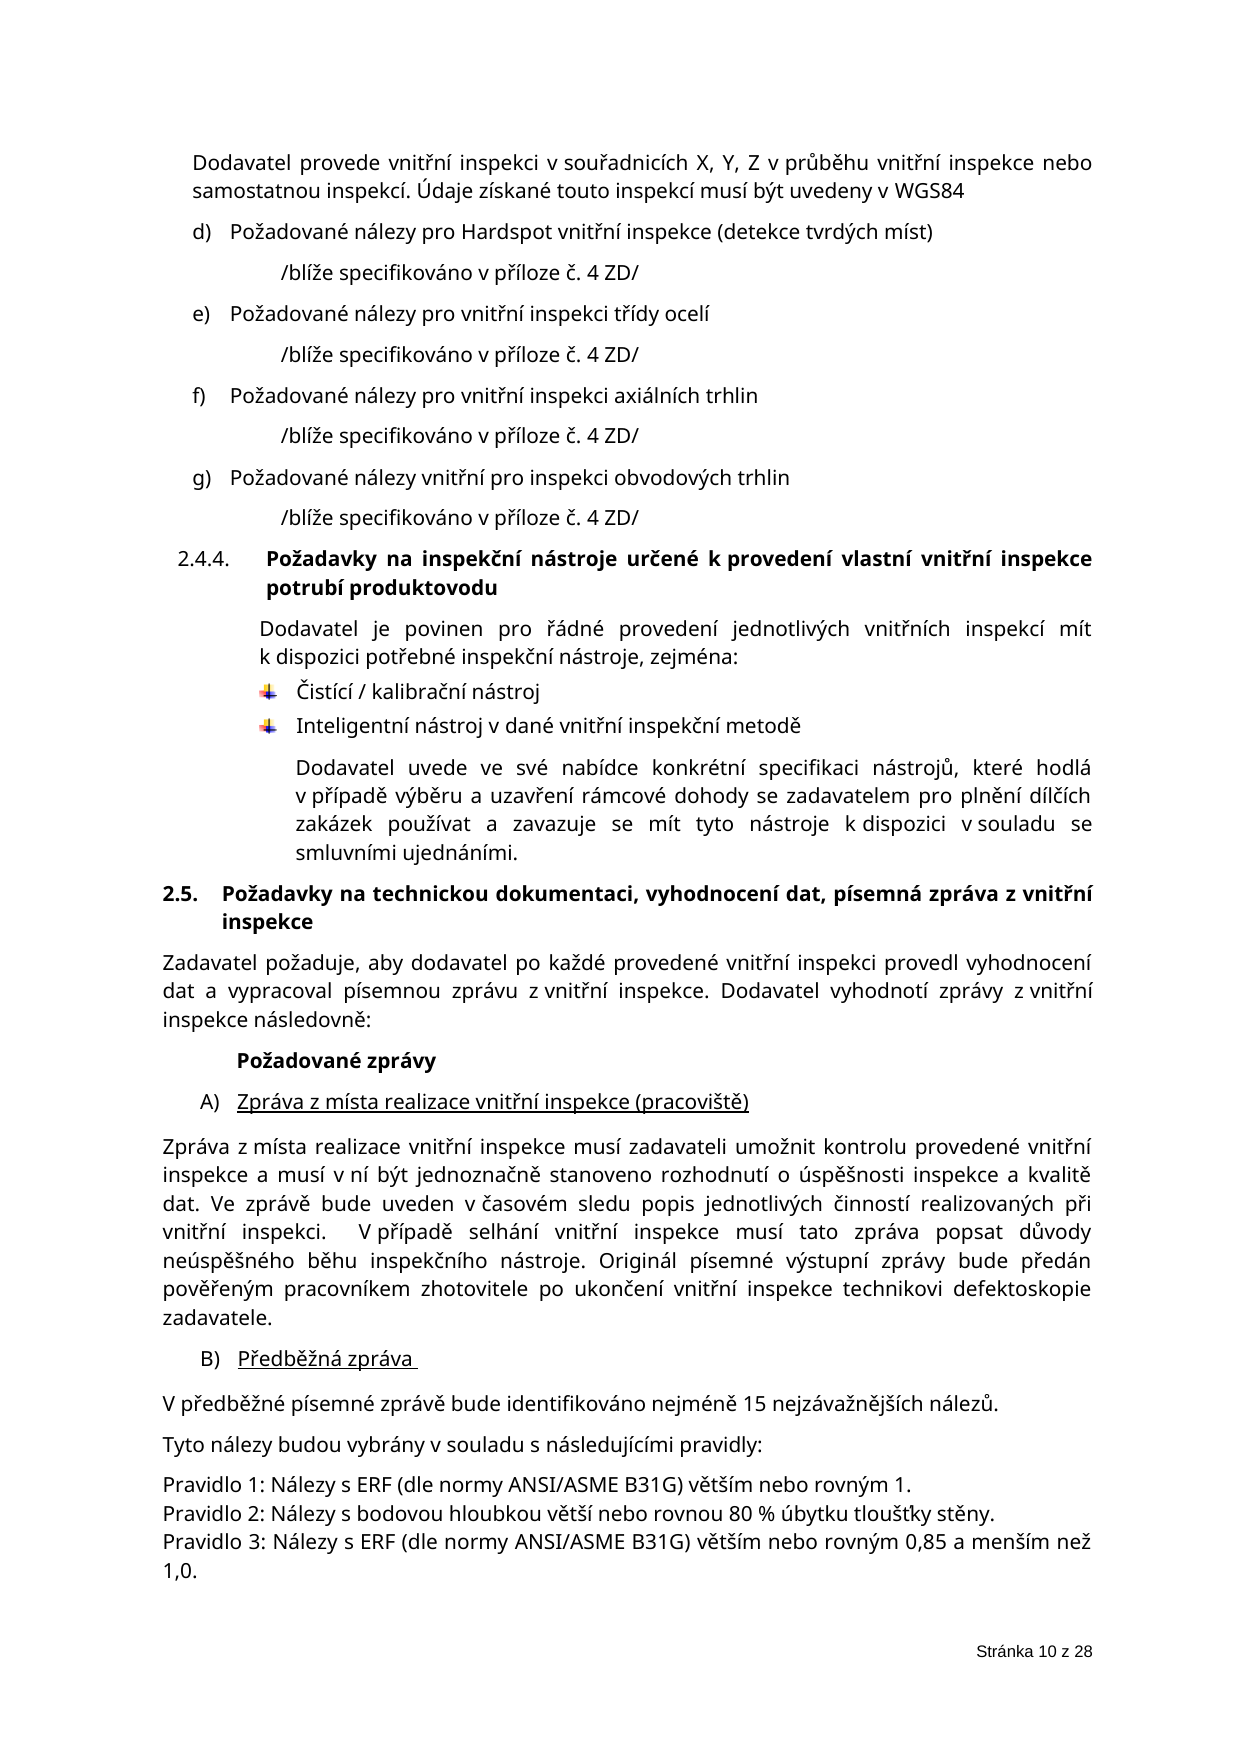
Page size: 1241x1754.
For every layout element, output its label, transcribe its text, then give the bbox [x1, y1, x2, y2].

text Tyto nálezy budou vybrány v souladu s následujícími pravidly: [162, 1430, 1093, 1458]
list Dodavatel uvede ve své nabídce konkrétní specifikaci nástrojů, které hodlá v případě výběru a uzavření rámcové dohody se zadavatelem pro plnění dílčích zakázek používat a zavazuje se mít tyto nástroje k dispozici v souladu se smluvními ujednáními. [295, 753, 1093, 866]
list Požadované nálezy pro vnitřní inspekci třídy ocelí [192, 299, 1093, 327]
list Čistící / kalibrační nástroj [259, 677, 1093, 705]
list Dodavatel je povinen pro řádné provedení jednotlivých vnitřních inspekcí mít k dispozici potřebné inspekční nástroje, zejména: [259, 614, 1093, 671]
text Požadavky na inspekční nástroje určené k provedení vlastní vnitřní inspekce potrubí produktovodu [177, 544, 1093, 601]
list Dodavatel provede vnitřní inspekci v souřadnicích X, Y, Z v průběhu vnitřní inspekce nebo samostatnou inspekcí. Údaje získané touto inspekcí musí být uvedeny v WGS84 [192, 148, 1093, 204]
text Požadavky na technickou dokumentaci, vyhodnocení dat, písemná zpráva z vnitřní inspekce [162, 879, 1093, 936]
list /blíže specifikováno v příloze č. 4 ZD/ [192, 503, 1093, 532]
text Pravidlo 1: Nálezy s ERF (dle normy ANSI/ASME B31G) větším nebo rovným 1. [162, 1471, 1093, 1499]
text Pravidlo 2: Nálezy s bodovou hloubkou větší nebo rovnou 80 % úbytku tloušťky stěny. [162, 1499, 1093, 1527]
text V předběžné písemné zprávě bude identifikováno nejméně 15 nejzávažnějších nálezů. [162, 1389, 1093, 1417]
list Předběžná zpráva [200, 1344, 1093, 1372]
list Zpráva z místa realizace vnitřní inspekce (pracoviště) [200, 1087, 1093, 1115]
picture [259, 717, 277, 734]
list Zadavatel požaduje, aby dodavatel po každé provedené vnitřní inspekci provedl vyhodnocení dat a vypracoval písemnou zprávu z vnitřní inspekce. Dodavatel vyhodnotí zprávy z vnitřní inspekce následovně: [162, 948, 1093, 1033]
list Požadované zprávy [162, 1046, 1093, 1074]
picture [259, 682, 277, 700]
list /blíže specifikováno v příloze č. 4 ZD/ [192, 340, 1093, 368]
list Požadované nálezy pro vnitřní inspekci axiálních trhlin [192, 381, 1093, 409]
list Požadované nálezy vnitřní pro inspekci obvodových trhlin [192, 463, 1093, 491]
list /blíže specifikováno v příloze č. 4 ZD/ [192, 422, 1093, 450]
text Pravidlo 3: Nálezy s ERF (dle normy ANSI/ASME B31G) větším nebo rovným 0,85 a menším než 1,0. [162, 1527, 1093, 1584]
text Zpráva z místa realizace vnitřní inspekce musí zadavateli umožnit kontrolu provedené vnitřní inspekce a musí v ní být jednoznačně stanoveno rozhodnutí o úspěšnosti inspekce a kvalitě dat. Ve zprávě bude uveden v časovém sledu popis jednotlivých činností realizovaných při vnitřní inspekci. V případě selhání vnitřní inspekce musí tato zpráva popsat důvody neúspěšného běhu inspekčního nástroje. Originál písemné výstupní zprávy bude předán pověřeným pracovníkem zhotovitele po ukončení vnitřní inspekce technikovi defektoskopie zadavatele. [162, 1132, 1093, 1331]
list /blíže specifikováno v příloze č. 4 ZD/ [192, 258, 1093, 286]
list Inteligentní nástroj v dané vnitřní inspekční metodě [259, 712, 1093, 740]
list Požadované nálezy pro Hardspot vnitřní inspekce (detekce tvrdých míst) [192, 217, 1093, 245]
